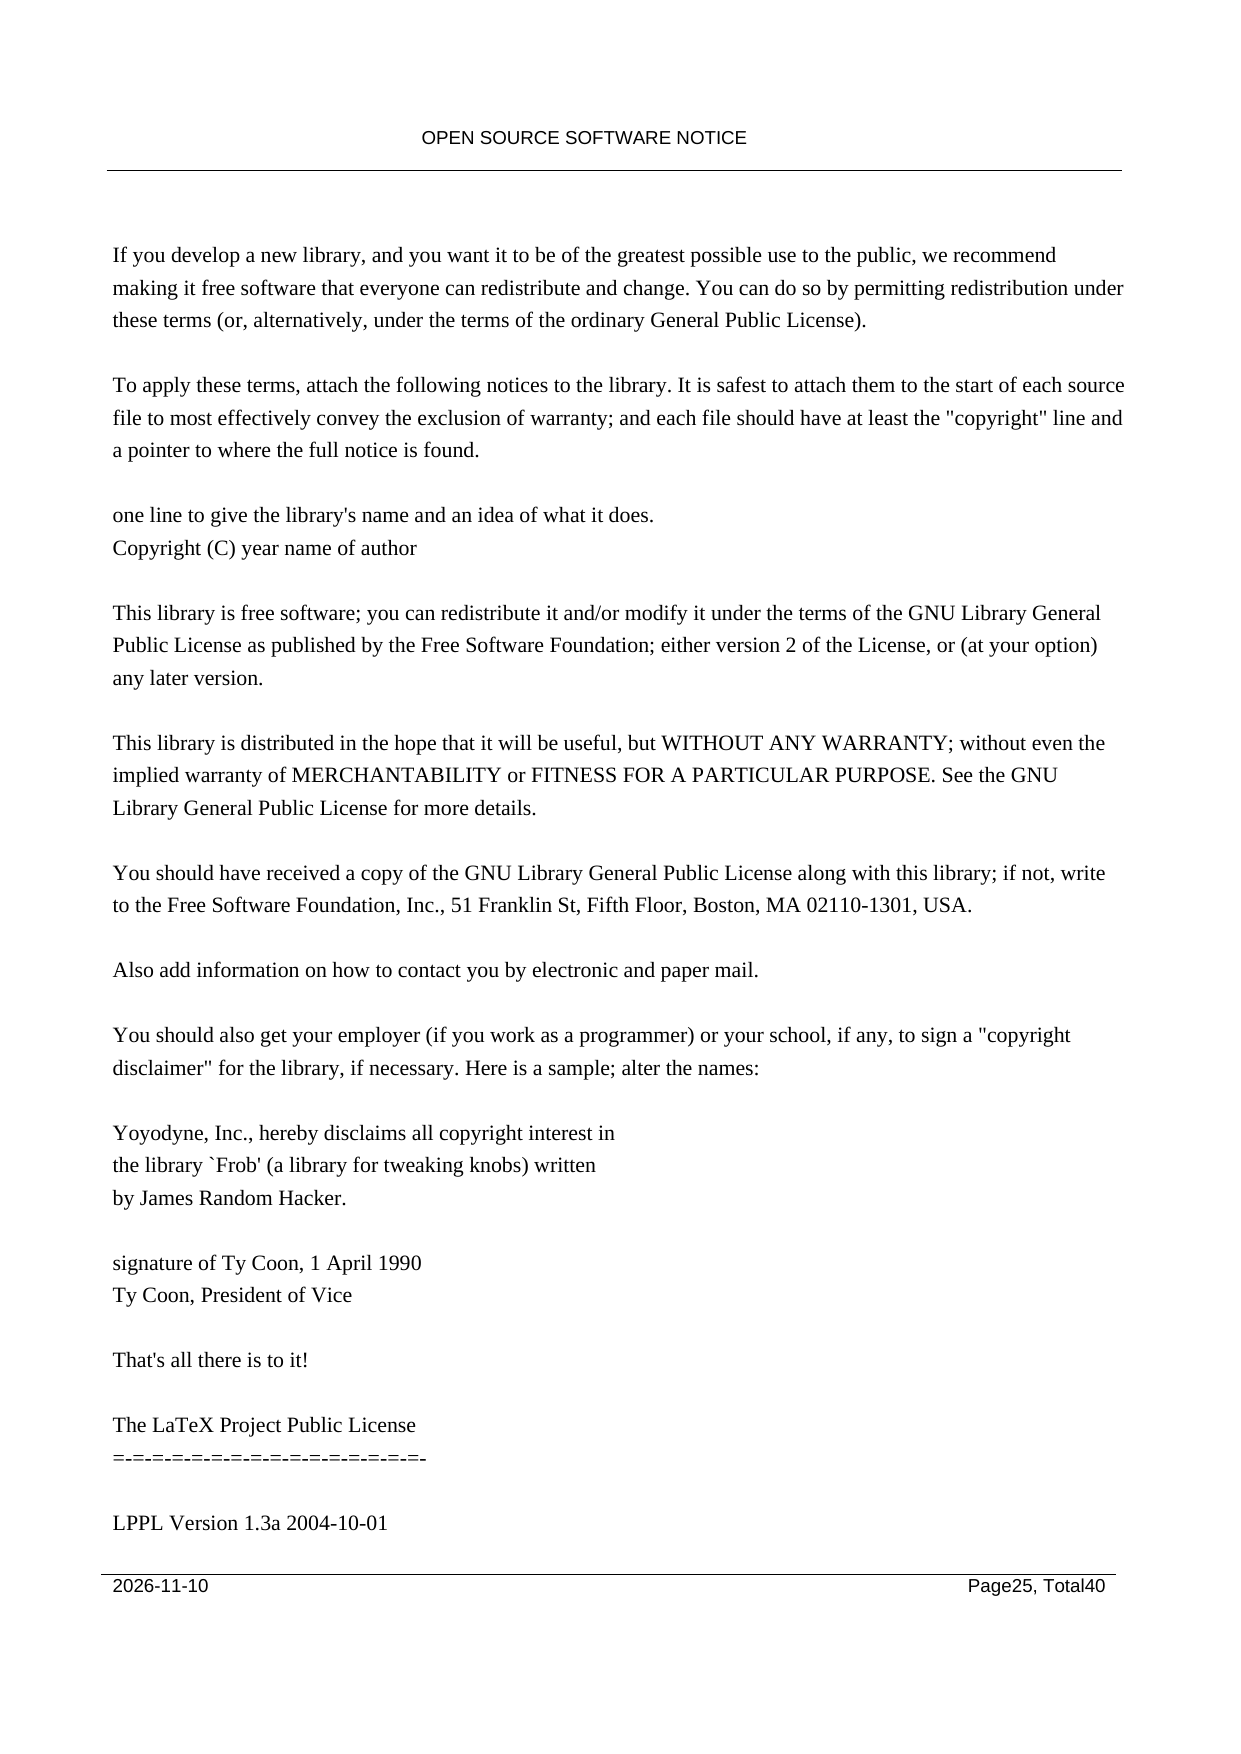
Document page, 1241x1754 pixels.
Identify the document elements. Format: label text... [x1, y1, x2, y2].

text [112, 206, 1128, 1441]
text LPPL Version 1.3a 2004-10-01 [112, 1506, 1128, 1539]
text =-=-=-=-=-=-=-=-=-=-=-=-=-=-=-=- [112, 1441, 1128, 1474]
